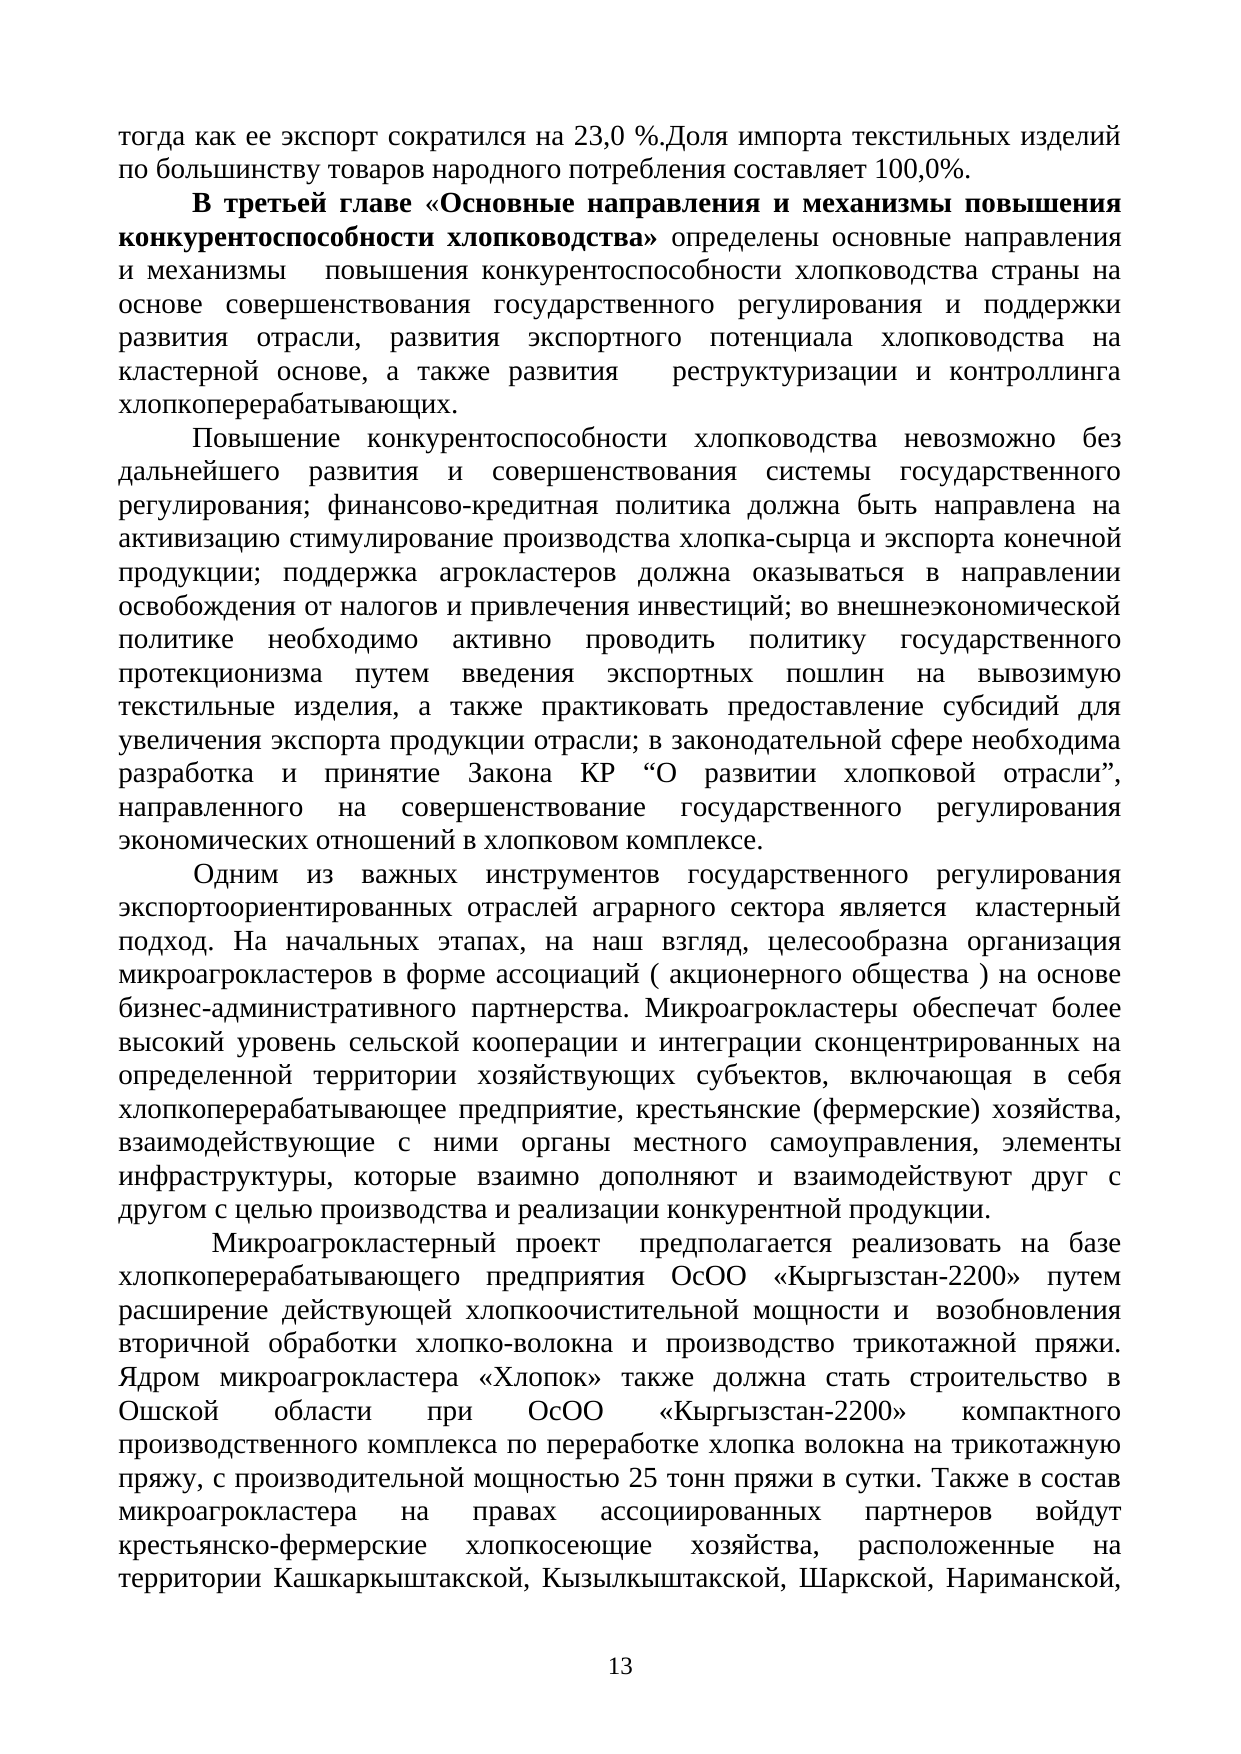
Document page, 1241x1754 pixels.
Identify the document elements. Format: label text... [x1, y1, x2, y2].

text Одним из важных инструментов государственного регулирования экспортоориентированных отраслей аграрного сектора является кластерный подход. На начальных этапах, на наш взгляд, целесообразна организация микроагрокластеров в форме ассоциаций ( акционерного общества ) на основе бизнес-административного партнерства. Микроагрокластеры обеспечат более высокий уровень сельской кооперации и интеграции сконцентрированных на определенной территории хозяйствующих субъектов, включающая в себя хлопкоперерабатывающее предприятие, крестьянские (фермерские) хозяйства, взаимодействующие с ними органы местного самоуправления, элементы инфраструктуры, которые взаимно дополняют и взаимодействуют друг с другом с целью производства и реализации конкурентной продукции. [118, 856, 1122, 1225]
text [118, 118, 1122, 185]
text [118, 1225, 1122, 1594]
text В третьей главе «Основные направления и механизмы повышения конкурентоспособности хлопководства» определены основные направления и механизмы повышения конкурентоспособности хлопководства страны на основе совершенствования государственного регулирования и поддержки развития отрасли, развития экспортного потенциала хлопководства на кластерной основе, а также развития реструктуризации и контроллинга хлопкоперерабатывающих. [118, 185, 1122, 420]
text Повышение конкурентоспособности хлопководства невозможно без дальнейшего развития и совершенствования системы государственного регулирования; финансово-кредитная политика должна быть направлена на активизацию стимулирование производства хлопка-сырца и экспорта конечной продукции; поддержка агрокластеров должна оказываться в направлении освобождения от налогов и привлечения инвестиций; во внешнеэкономической политике необходимо активно проводить политику государственного протекционизма путем введения экспортных пошлин на вывозимую текстильные изделия, а также практиковать предоставление субсидий для увеличения экспорта продукции отрасли; в законодательной сфере необходима разработка и принятие Закона КР “О развитии хлопковой отрасли”, направленного на совершенствование государственного регулирования экономических отношений в хлопковом комплексе. [118, 420, 1122, 856]
